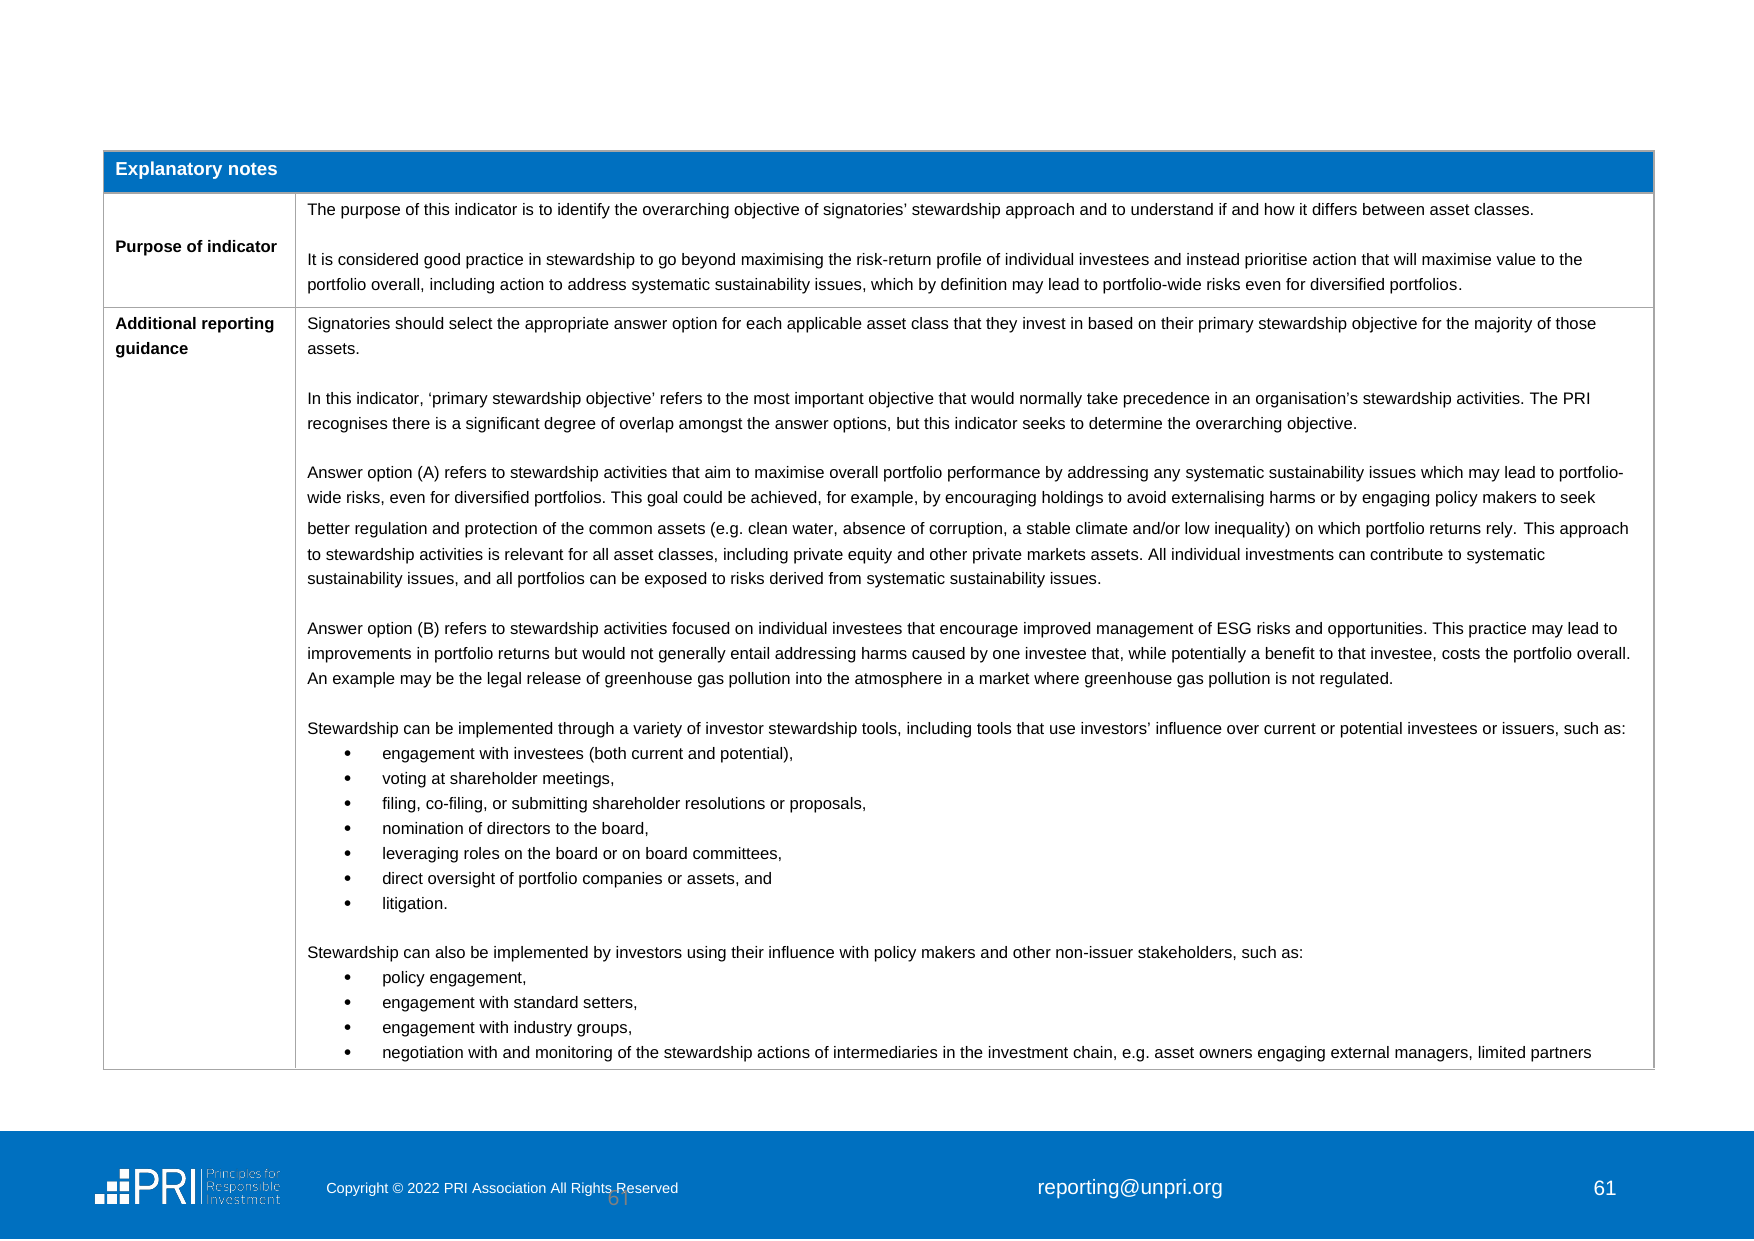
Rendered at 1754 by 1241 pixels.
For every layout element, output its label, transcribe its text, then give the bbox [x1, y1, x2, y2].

picture [92, 1166, 282, 1207]
table_cell Purpose of indicator [104, 194, 295, 306]
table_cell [104, 308, 295, 1068]
table_header Explanatory notes [104, 152, 1653, 192]
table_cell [296, 308, 1653, 1068]
table_cell The purpose of this indicator is to identify the overarching objective of signatories’ stewardship approach and to understand if and how it differs between asset classes. It is considered good practice in stewardship to go beyond maximising the risk-return profile of individual investees and instead prioritise action that will maximise value to the portfolio overall, including action to address systematic sustainability issues, which by definition may lead to portfolio-wide risks even for diversified portfolios. [296, 194, 1653, 306]
